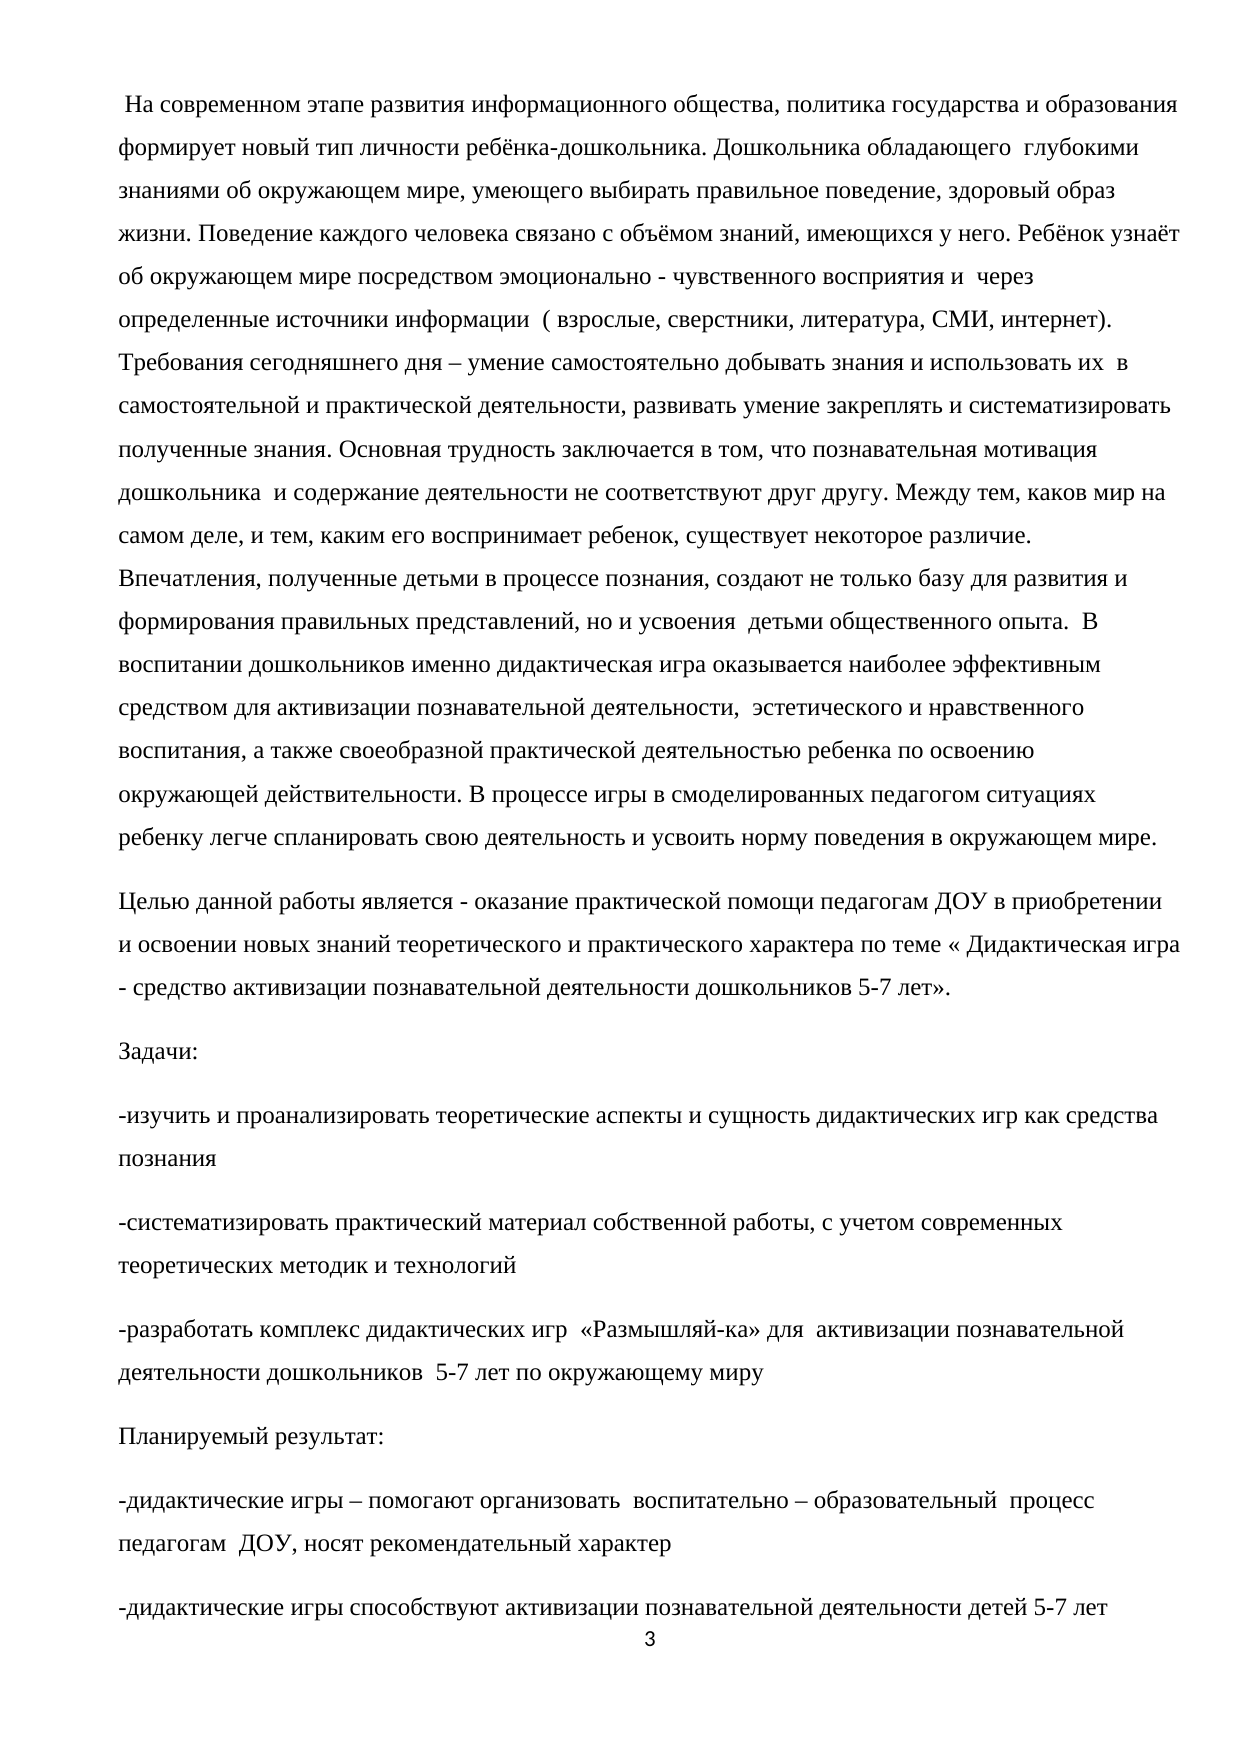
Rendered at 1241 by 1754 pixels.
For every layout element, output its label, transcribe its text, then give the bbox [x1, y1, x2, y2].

text Задачи: [118, 1036, 1181, 1065]
text -изучить и проанализировать теоретические аспекты и сущность дидактических игр как средства познания [118, 1100, 1181, 1172]
text -разработать комплекс дидактических игр «Размышляй-ка» для активизации познавательной деятельности дошкольников 5-7 лет по окружающему миру [118, 1314, 1181, 1386]
text -дидактические игры – помогают организовать воспитательно – образовательный процесс педагогам ДОУ, носят рекомендательный характер [118, 1485, 1181, 1557]
text Целью данной работы является - оказание практической помощи педагогам ДОУ в приобретении и освоении новых знаний теоретического и практического характера по теме « Дидактическая игра - средство активизации познавательной деятельности дошкольников 5-7 лет». [118, 886, 1181, 1001]
text -дидактические игры способствуют активизации познавательной деятельности детей 5-7 лет [118, 1592, 1181, 1621]
text Планируемый результат: [118, 1421, 1181, 1450]
text -систематизировать практический материал собственной работы, с учетом современных теоретических методик и технологий [118, 1207, 1181, 1279]
text На современном этапе развития информационного общества, политика государства и образования формирует новый тип личности ребёнка-дошкольника. Дошкольника обладающего глубокими знаниями об окружающем мире, умеющего выбирать правильное поведение, здоровый образ жизни. Поведение каждого человека связано с объёмом знаний, имеющихся у него. Ребёнок узнаёт об окружающем мире посредством эмоционально - чувственного восприятия и через определенные источники информации ( взрослые, сверстники, литература, СМИ, интернет). Требования сегодняшнего дня – умение самостоятельно добывать знания и использовать их в самостоятельной и практической деятельности, развивать умение закреплять и систематизировать полученные знания. Основная трудность заключается в том, что познавательная мотивация дошкольника и содержание деятельности не соответствуют друг другу. Между тем, каков мир на самом деле, и тем, каким его воспринимает ребенок, существует некоторое различие. Впечатления, полученные детьми в процессе познания, создают не только базу для развития и формирования правильных представлений, но и усвоения детьми общественного опыта. В воспитании дошкольников именно дидактическая игра оказывается наиболее эффективным средством для активизации познавательной деятельности, эстетического и нравственного воспитания, а также своеобразной практической деятельностью ребенка по освоению окружающей действительности. В процессе игры в смоделированных педагогом ситуациях ребенку легче спланировать свою деятельность и усвоить норму поведения в окружающем мире. [118, 89, 1181, 851]
